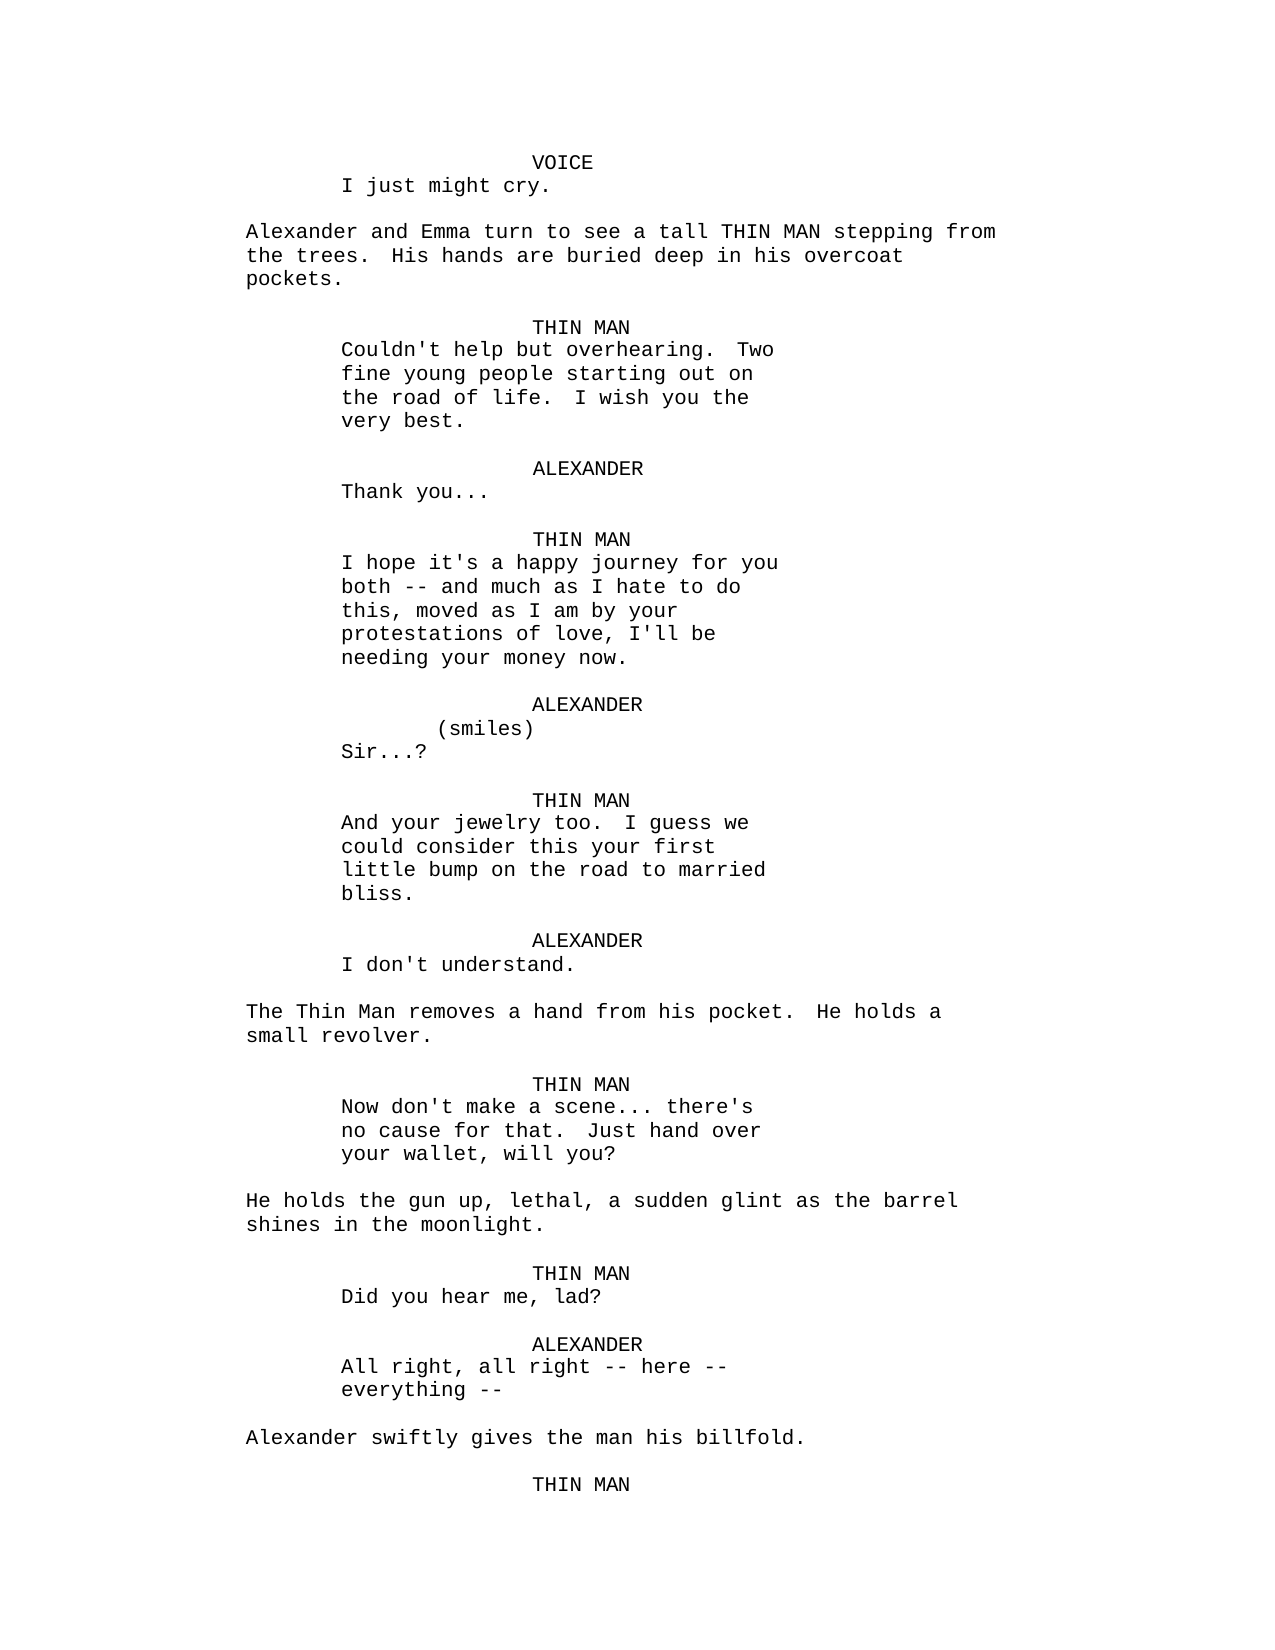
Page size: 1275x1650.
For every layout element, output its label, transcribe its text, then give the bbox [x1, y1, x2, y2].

text I just might cry. [341, 174, 1096, 197]
subtitle ALEXANDER [532, 694, 1096, 718]
subtitle VOICE [532, 150, 1096, 174]
subtitle THIN MAN [532, 1261, 1096, 1285]
subtitle ALEXANDER [532, 1332, 1096, 1356]
subtitle THIN MAN [532, 316, 1096, 339]
text Alexander swiftly gives the man his billfold. [246, 1427, 1096, 1451]
text All right, all right -- here -- everything -- [341, 1356, 778, 1403]
text I don't understand. [341, 954, 1096, 978]
text Sir...? [341, 741, 428, 765]
text I hope it's a happy journey for you both -- and much as I hate to do this, moved as I am by your protestations of love, I'll be needing your money now. [341, 552, 778, 671]
text The Thin Man removes a hand from his pocket. He holds a small revolver. [246, 1001, 996, 1048]
text (smiles) [436, 718, 1096, 741]
subtitle ALEXANDER [532, 930, 1096, 954]
subtitle THIN MAN [246, 528, 918, 552]
text Did you hear me, lad? [341, 1285, 1096, 1308]
text Alexander and Emma turn to see a tall THIN MAN stepping from the trees. His hands are buried deep in his overcoat pockets. [246, 221, 996, 292]
subtitle THIN MAN [532, 1474, 1096, 1498]
subtitle ALEXANDER [246, 457, 931, 481]
text He holds the gun up, lethal, a sudden glint as the barrel shines in the moonlight. [246, 1191, 1001, 1238]
subtitle THIN MAN [532, 789, 1096, 812]
text Thank you... [341, 481, 1096, 505]
text Couldn't help but overhearing. Two fine young people starting out on the road of life. I wish you the very best. [341, 339, 778, 434]
text Now don't make a scene... there's no cause for that. Just hand over your wallet, will you? [341, 1096, 766, 1167]
text And your jewelry too. I guess we could consider this your first little bump on the road to married bliss. [341, 812, 778, 907]
subtitle THIN MAN [532, 1072, 1096, 1096]
